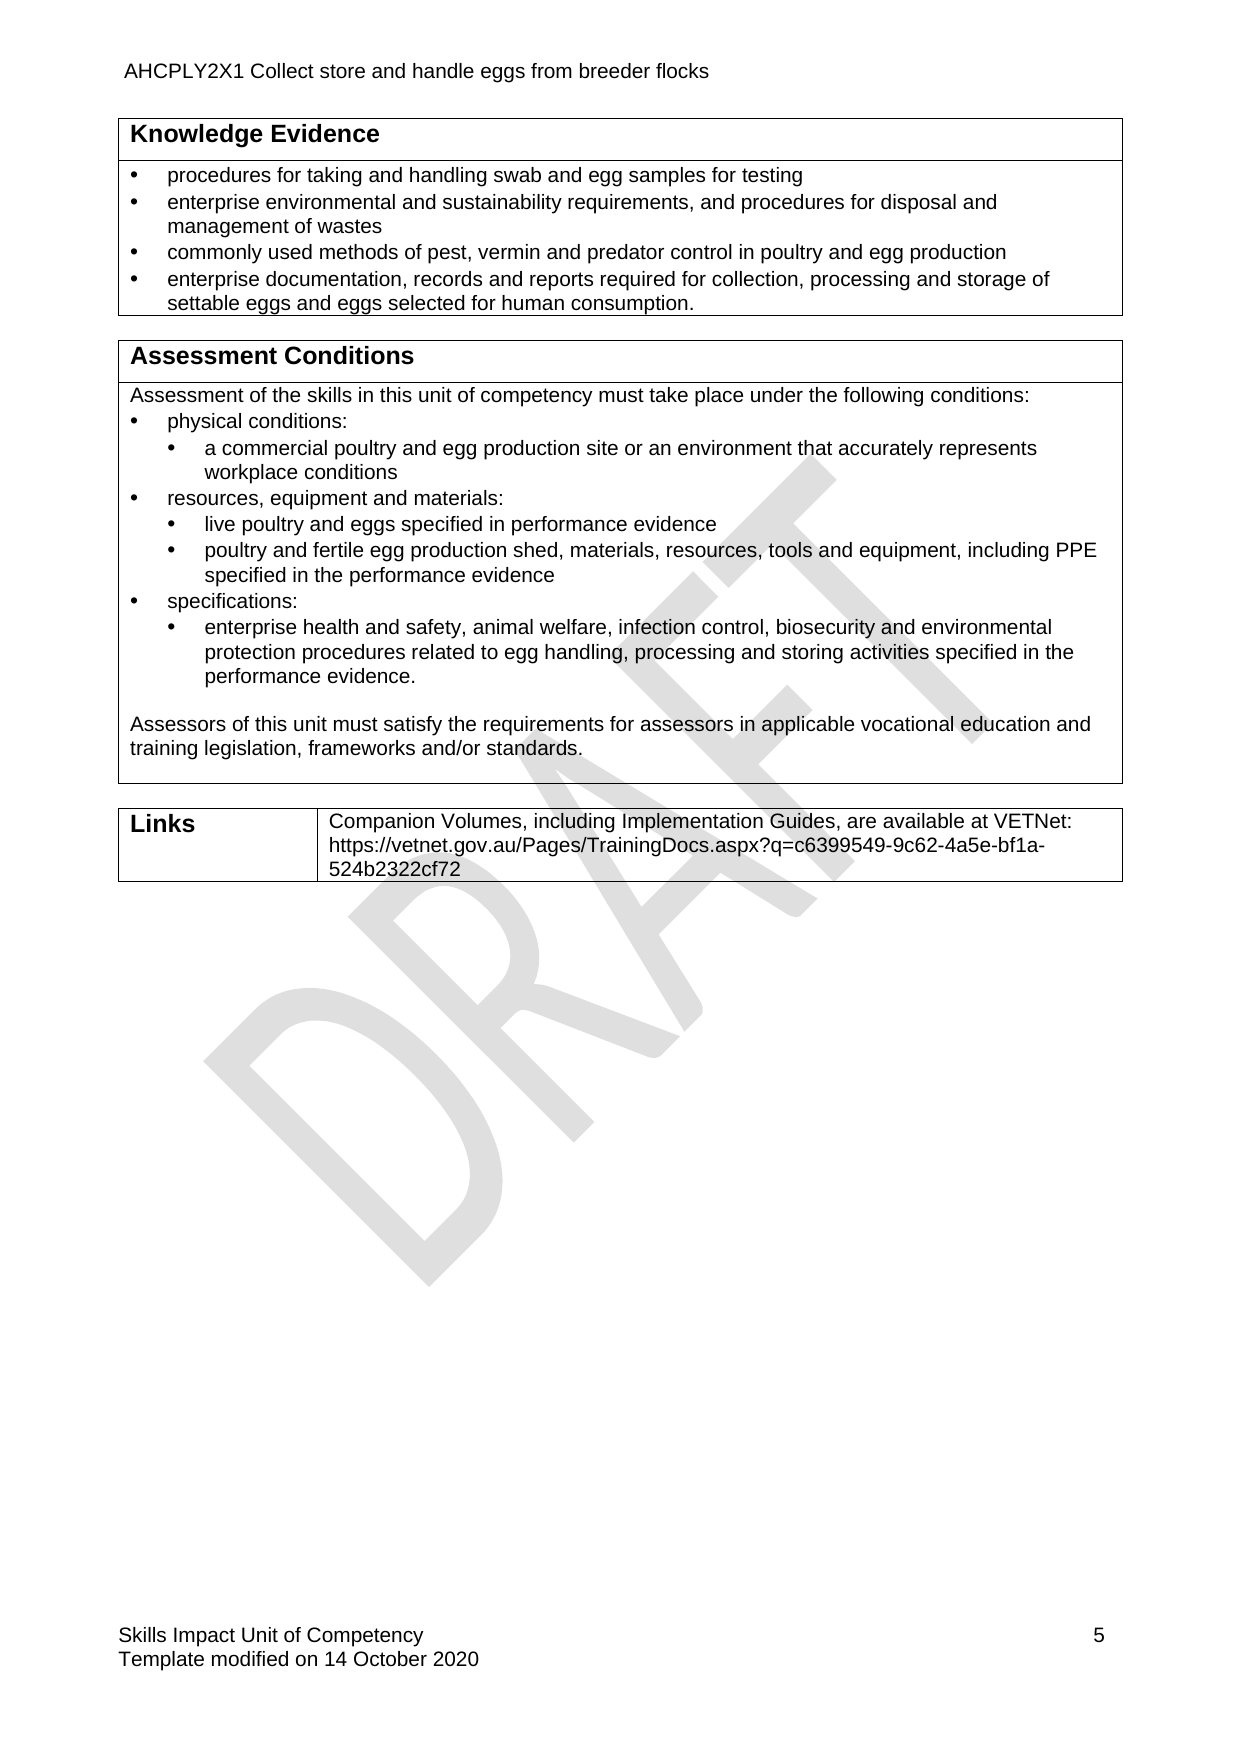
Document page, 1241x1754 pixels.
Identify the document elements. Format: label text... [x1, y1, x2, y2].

table_cell Assessment of the skills in this unit of competency must take place under the following conditions: physical conditions: a commercial poultry and egg production site or an environment that accurately represents workplace conditions resources, equipment and materials: live poultry and eggs specified in performance evidence poultry and fertile egg production shed, materials, resources, tools and equipment, including PPE specified in the performance evidence specifications: enterprise health and safety, animal welfare, infection control, biosecurity and environmental protection procedures related to egg handling, processing and storing activities specified in the performance evidence. Assessors of this unit must satisfy the requirements for assessors in applicable vocational education and training legislation, frameworks and/or standards. [119, 383, 1122, 783]
table_header Companion Volumes, including Implementation Guides, are available at VETNet: https://vetnet.gov.au/Pages/TrainingDocs.aspx?q=c6399549-9c62-4a5e-bf1a-524b2322cf72 [318, 809, 1122, 881]
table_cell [119, 161, 1122, 315]
table_header Knowledge Evidence [119, 119, 1122, 160]
table_header Links [119, 809, 317, 881]
table_header Assessment Conditions [119, 341, 1122, 382]
